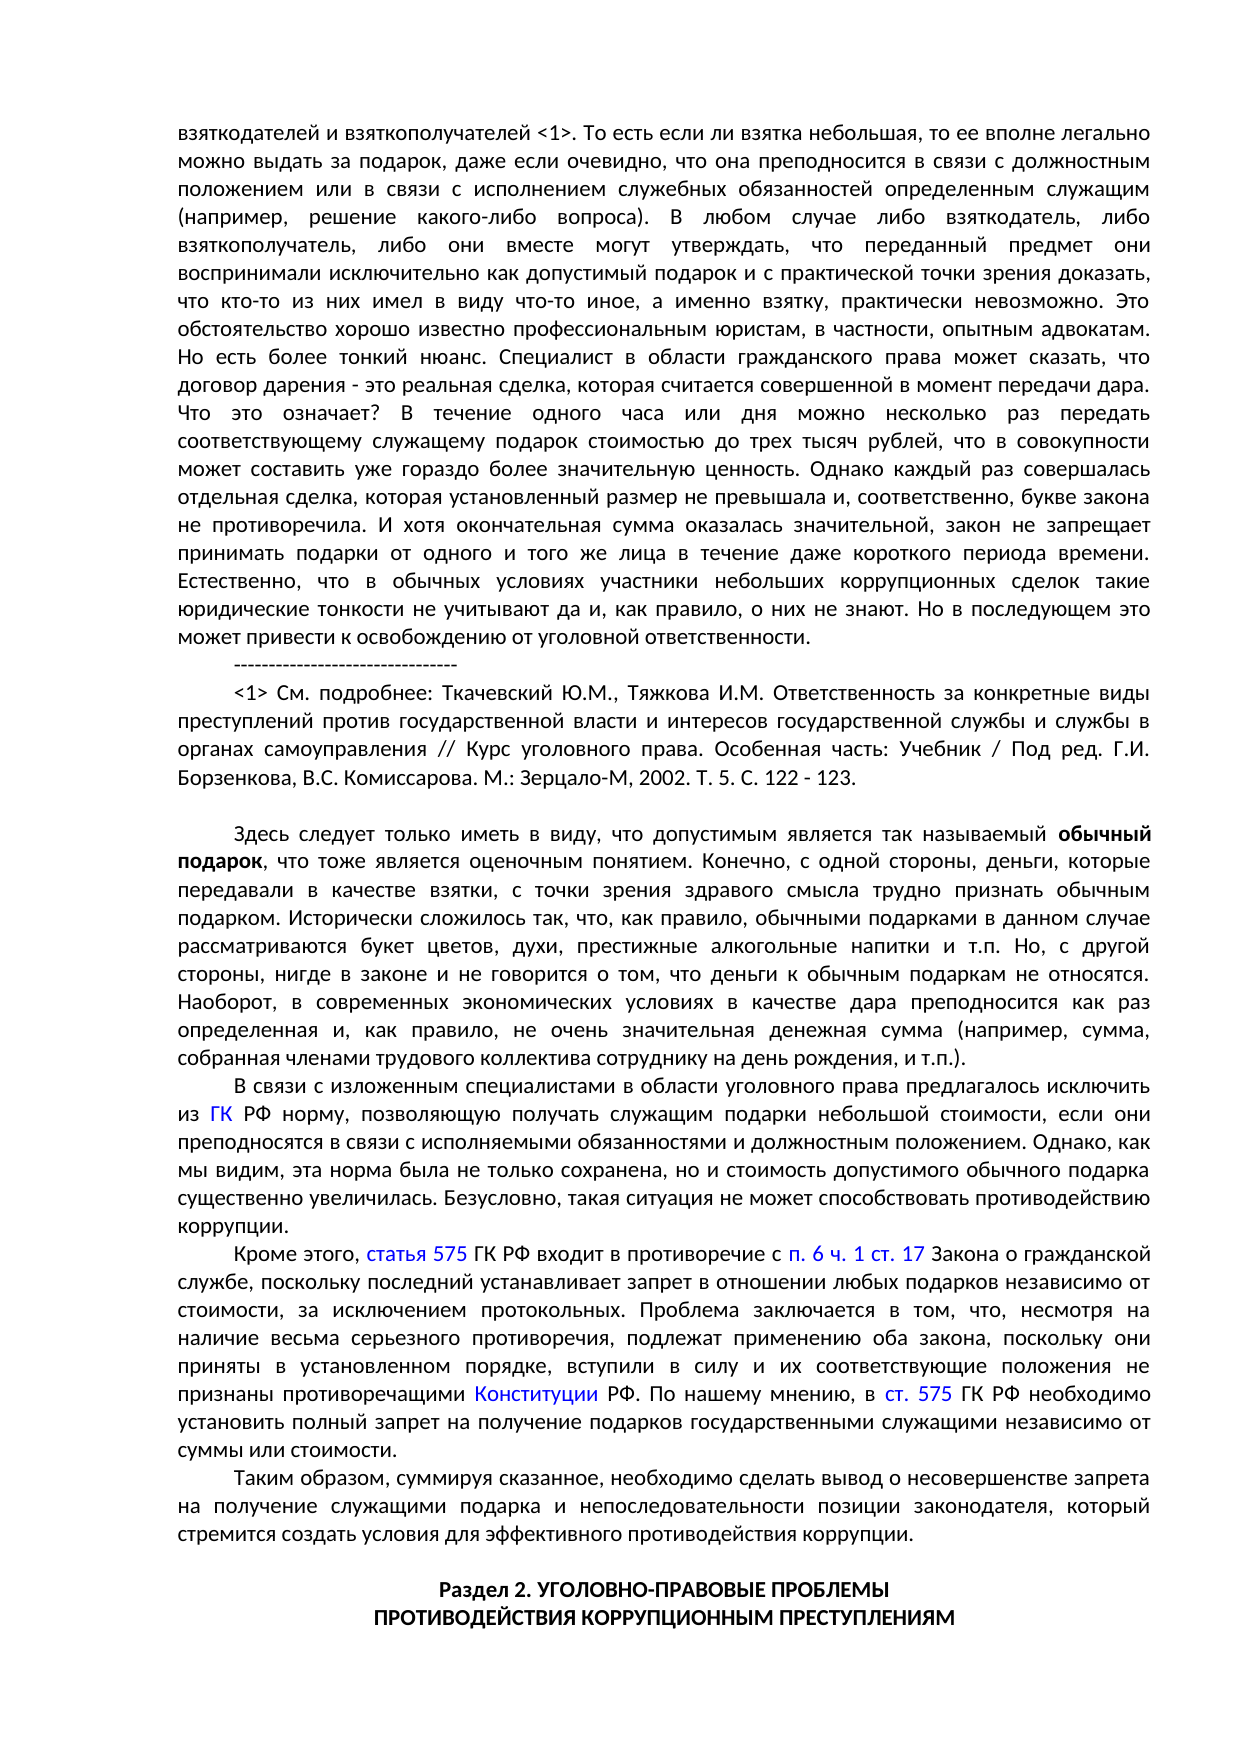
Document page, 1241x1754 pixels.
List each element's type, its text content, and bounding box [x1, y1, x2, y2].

text Таким образом, суммируя сказанное, необходимо сделать вывод о несовершенстве запрета на получение служащими подарка и непоследовательности позиции законодателя, который стремится создать условия для эффективного противодействия коррупции. [177, 1463, 1152, 1547]
text ПРОТИВОДЕЙСТВИЯ КОРРУПЦИОННЫМ ПРЕСТУПЛЕНИЯМ [177, 1603, 1152, 1631]
text -------------------------------- [177, 651, 1152, 678]
text В связи с изложенным специалистами в области уголовного права предлагалось исключить из ГК РФ норму, позволяющую получать служащим подарки небольшой стоимости, если они преподносятся в связи с исполняемыми обязанностями и должностным положением. Однако, как мы видим, эта норма была не только сохранена, но и стоимость допустимого обычного подарка существенно увеличилась. Безусловно, такая ситуация не может способствовать противодействию коррупции. [177, 1071, 1152, 1239]
text Раздел 2. УГОЛОВНО-ПРАВОВЫЕ ПРОБЛЕМЫ [177, 1575, 1152, 1603]
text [177, 118, 1152, 651]
text Здесь следует только иметь в виду, что допустимым является так называемый обычный подарок, что тоже является оценочным понятием. Конечно, с одной стороны, деньги, которые передавали в качестве взятки, с точки зрения здравого смысла трудно признать обычным подарком. Исторически сложилось так, что, как правило, обычными подарками в данном случае рассматриваются букет цветов, духи, престижные алкогольные напитки и т.п. Но, с другой стороны, нигде в законе и не говорится о том, что деньги к обычным подаркам не относятся. Наоборот, в современных экономических условиях в качестве дара преподносится как раз определенная и, как правило, не очень значительная денежная сумма (например, сумма, собранная членами трудового коллектива сотруднику на день рождения, и т.п.). [177, 819, 1152, 1071]
text Кроме этого, статья 575 ГК РФ входит в противоречие с п. 6 ч. 1 ст. 17 Закона о гражданской службе, поскольку последний устанавливает запрет в отношении любых подарков независимо от стоимости, за исключением протокольных. Проблема заключается в том, что, несмотря на наличие весьма серьезного противоречия, подлежат применению оба закона, поскольку они приняты в установленном порядке, вступили в силу и их соответствующие положения не признаны противоречащими Конституции РФ. По нашему мнению, в ст. 575 ГК РФ необходимо установить полный запрет на получение подарков государственными служащими независимо от суммы или стоимости. [177, 1239, 1152, 1463]
text <1> См. подробнее: Ткачевский Ю.М., Тяжкова И.М. Ответственность за конкретные виды преступлений против государственной власти и интересов государственной службы и службы в органах самоуправления // Курс уголовного права. Особенная часть: Учебник / Под ред. Г.И. Борзенкова, В.С. Комиссарова. М.: Зерцало-М, 2002. Т. 5. С. 122 - 123. [177, 678, 1152, 791]
